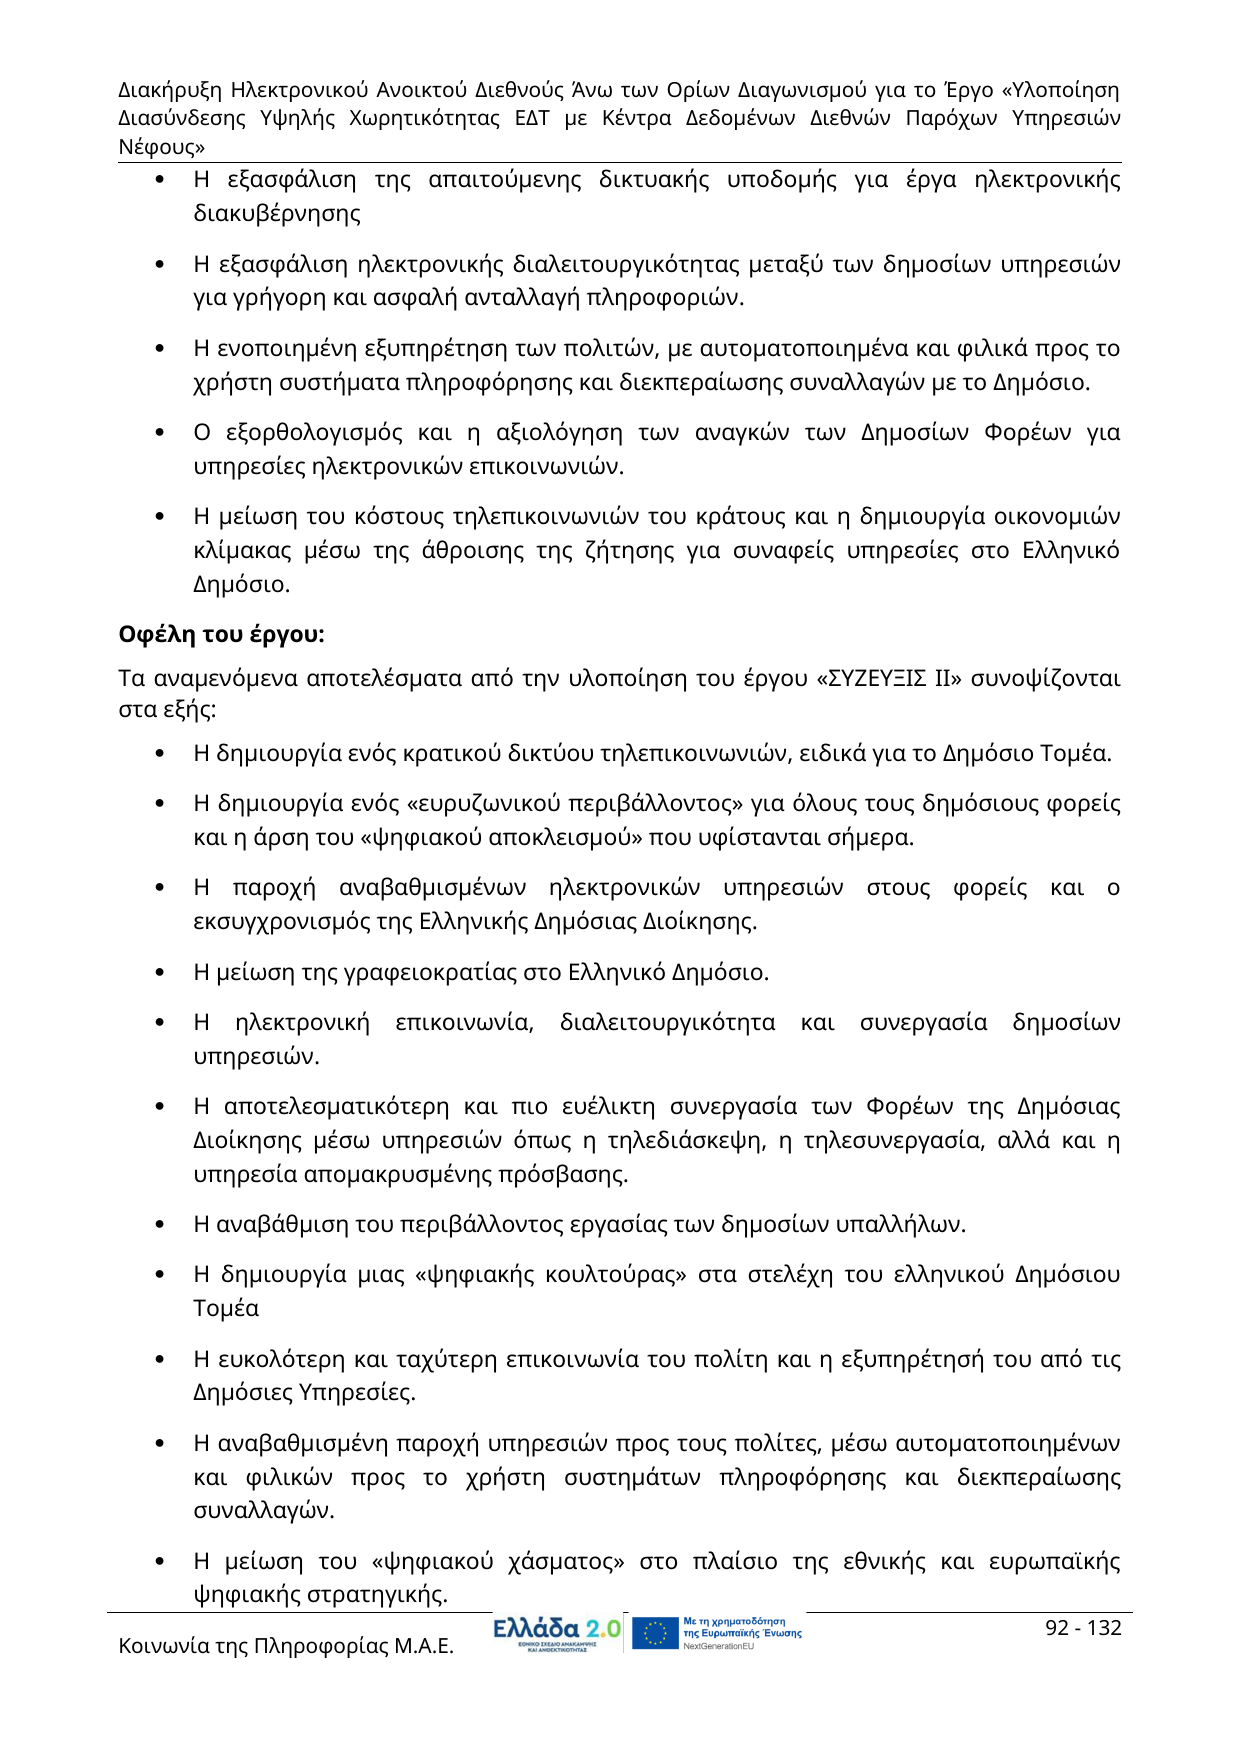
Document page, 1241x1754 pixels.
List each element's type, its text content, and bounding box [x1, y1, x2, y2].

list H εξασφάλιση της απαιτούμενης δικτυακής υποδομής για έργα ηλεκτρονικής διακυβέρνησης [156, 163, 1122, 228]
list Η αποτελεσματικότερη και πιο ευέλικτη συνεργασία των Φορέων της Δημόσιας Διοίκησης μέσω υπηρεσιών όπως η τηλεδιάσκεψη, η τηλεσυνεργασία, αλλά και η υπηρεσία απομακρυσμένης πρόσβασης. [156, 1090, 1122, 1189]
list Η αναβάθμιση του περιβάλλοντος εργασίας των δημοσίων υπαλλήλων. [156, 1208, 1122, 1239]
list Η δημιουργία ενός κρατικού δικτύου τηλεπικοινωνιών, ειδικά για το Δημόσιο Τομέα. [156, 737, 1122, 768]
list Η παροχή αναβαθμισμένων ηλεκτρονικών υπηρεσιών στους φορείς και ο εκσυγχρονισμός της Ελληνικής Δημόσιας Διοίκησης. [156, 871, 1122, 936]
picture [492, 1612, 807, 1653]
list Η δημιουργία ενός «ευρυζωνικού περιβάλλοντος» για όλους τους δημόσιους φορείς και η άρση του «ψηφιακού αποκλεισμού» που υφίστανται σήμερα. [156, 787, 1122, 852]
list Η εξασφάλιση ηλεκτρονικής διαλειτουργικότητας μεταξύ των δημοσίων υπηρεσιών για γρήγορη και ασφαλή ανταλλαγή πληροφοριών. [156, 248, 1122, 313]
list Η ευκολότερη και ταχύτερη επικοινωνία του πολίτη και η εξυπηρέτησή του από τις Δημόσιες Υπηρεσίες. [156, 1343, 1122, 1408]
text Τα αναμενόμενα αποτελέσματα από την υλοποίηση του έργου «ΣΥΖΕΥΞΙΣ ΙΙ» συνοψίζονται στα εξής: [118, 662, 1122, 724]
list Η μείωση της γραφειοκρατίας στο Ελληνικό Δημόσιο. [156, 956, 1122, 987]
list Η αναβαθμισμένη παροχή υπηρεσιών προς τους πολίτες, μέσω αυτοματοποιημένων και φιλικών προς το χρήστη συστημάτων πληροφόρησης και διεκπεραίωσης συναλλαγών. [156, 1427, 1122, 1526]
list Η ενοποιημένη εξυπηρέτηση των πολιτών, με αυτοματοποιημένα και φιλικά προς το χρήστη συστήματα πληροφόρησης και διεκπεραίωσης συναλλαγών με το Δημόσιο. [156, 332, 1122, 397]
list Η δημιουργία μιας «ψηφιακής κουλτούρας» στα στελέχη του ελληνικού Δημόσιου Τομέα [156, 1258, 1122, 1323]
text Οφέλη του έργου: [118, 618, 1122, 649]
list Η μείωση του κόστους τηλεπικοινωνιών του κράτους και η δημιουργία οικονομιών κλίμακας μέσω της άθροισης της ζήτησης για συναφείς υπηρεσίες στο Ελληνικό Δημόσιο. [156, 500, 1122, 599]
list Η μείωση του «ψηφιακού χάσματος» στο πλαίσιο της εθνικής και ευρωπαϊκής ψηφιακής στρατηγικής. [156, 1545, 1122, 1610]
list Η ηλεκτρονική επικοινωνία, διαλειτουργικότητα και συνεργασία δημοσίων υπηρεσιών. [156, 1006, 1122, 1071]
list Ο εξορθολογισμός και η αξιολόγηση των αναγκών των Δημοσίων Φορέων για υπηρεσίες ηλεκτρονικών επικοινωνιών. [156, 416, 1122, 481]
